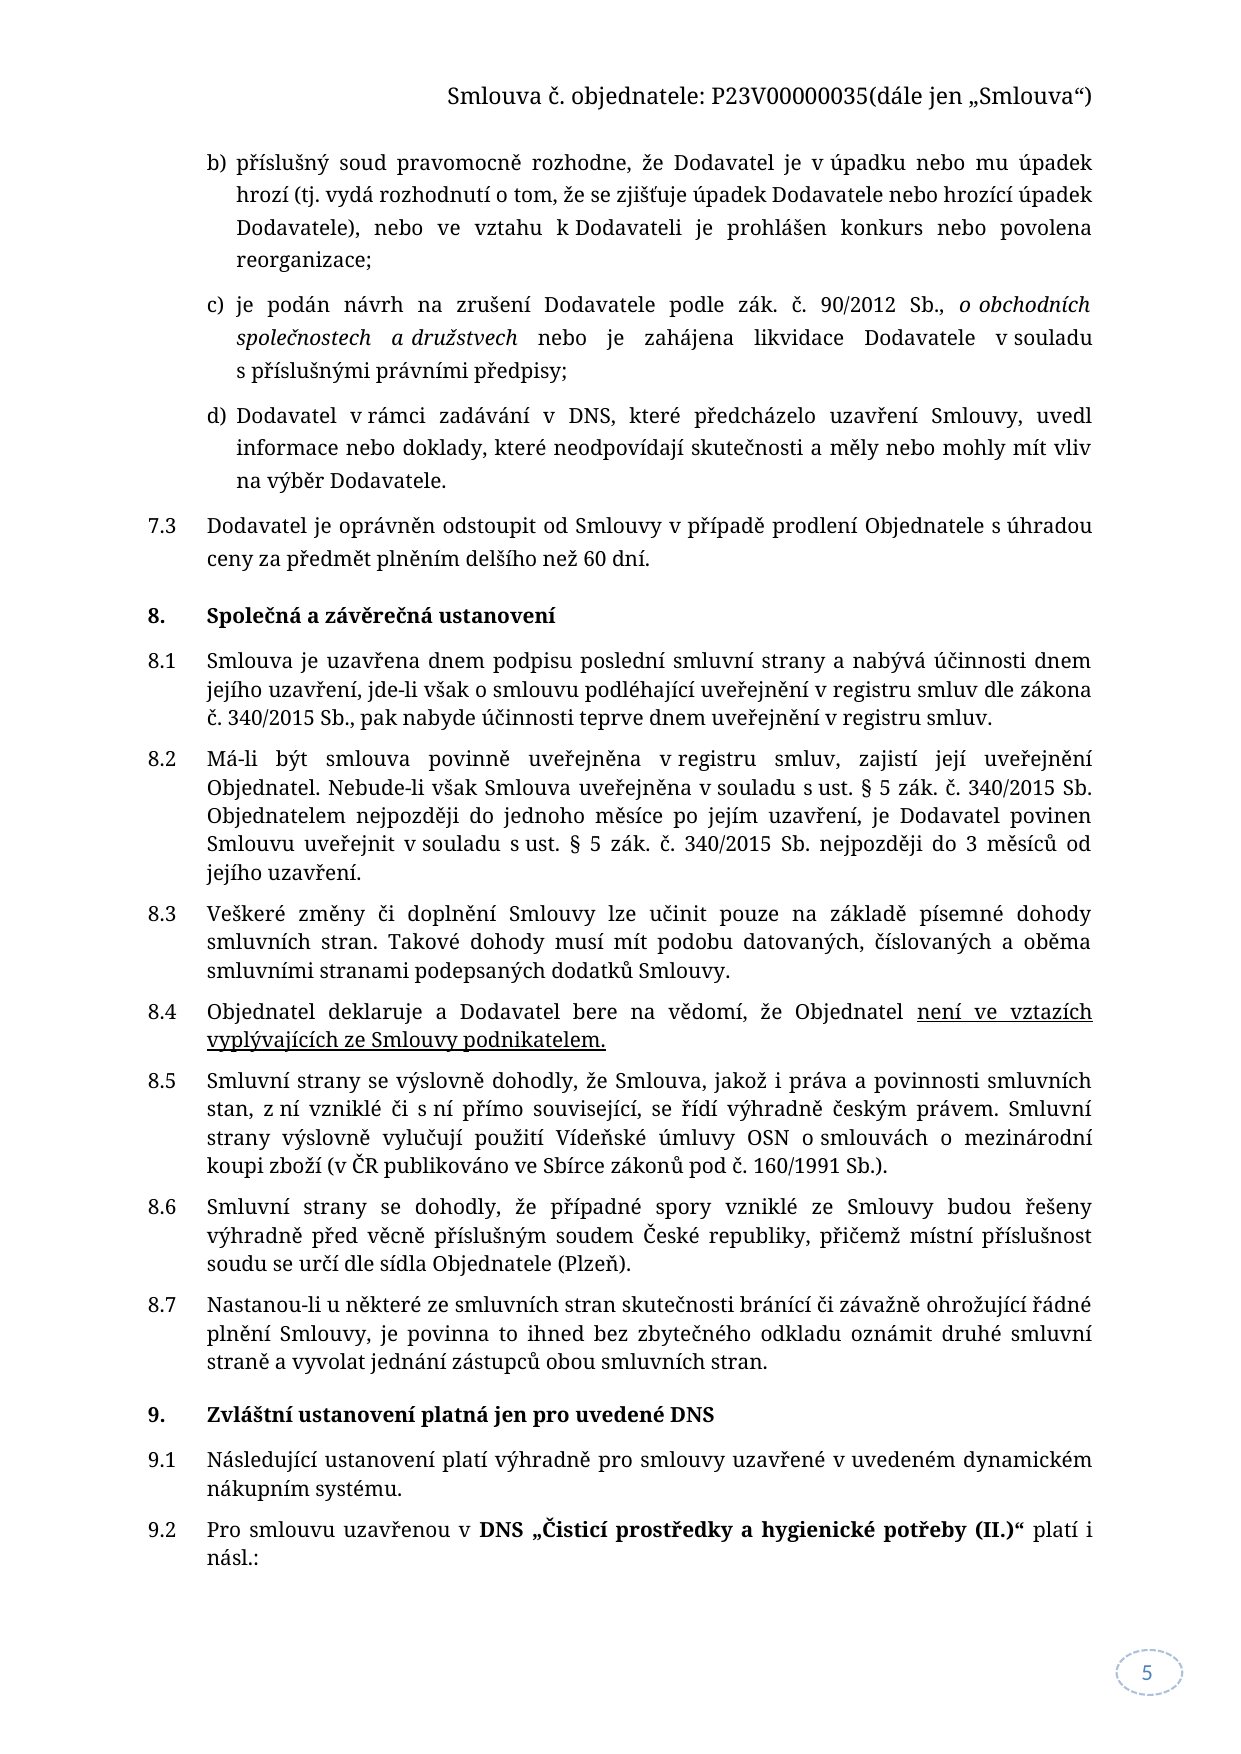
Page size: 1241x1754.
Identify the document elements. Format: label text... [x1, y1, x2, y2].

list Zvláštní ustanovení platná jen pro uvedené DNS [148, 1401, 1093, 1429]
list Společná a závěrečná ustanovení [148, 601, 1093, 630]
list Objednatel deklaruje a Dodavatel bere na vědomí, že Objednatel není ve vztazích vyplývajících ze Smlouvy podnikatelem. [148, 997, 1093, 1054]
list příslušný soud pravomocně rozhodne, že Dodavatel je v úpadku nebo mu úpadek hrozí (tj. vydá rozhodnutí o tom, že se zjišťuje úpadek Dodavatele nebo hrozící úpadek Dodavatele), nebo ve vztahu k Dodavateli je prohlášen konkurs nebo povolena reorganizace; [207, 148, 1093, 274]
list Veškeré změny či doplnění Smlouvy lze učinit pouze na základě písemné dohody smluvních stran. Takové dohody musí mít podobu datovaných, číslovaných a oběma smluvními stranami podepsaných dodatků Smlouvy. [148, 899, 1093, 984]
list je podán návrh na zrušení Dodavatele podle zák. č. 90/2012 Sb., o obchodních společnostech a družstvech nebo je zahájena likvidace Dodavatele v souladu s příslušnými právními předpisy; [207, 291, 1093, 384]
list Následující ustanovení platí výhradně pro smlouvy uzavřené v uvedeném dynamickém nákupním systému. [148, 1446, 1093, 1502]
list Pro smlouvu uzavřenou v DNS „Čisticí prostředky a hygienické potřeby (II.)“ platí i násl.: [148, 1515, 1093, 1572]
list Má-li být smlouva povinně uveřejněna v registru smluv, zajistí její uveřejnění Objednatel. Nebude-li však Smlouva uveřejněna v souladu s ust. § 5 zák. č. 340/2015 Sb. Objednatelem nejpozději do jednoho měsíce po jejím uzavření, je Dodavatel povinen Smlouvu uveřejnit v souladu s ust. § 5 zák. č. 340/2015 Sb. nejpozději do 3 měsíců od jejího uzavření. [148, 744, 1093, 886]
list Smluvní strany se dohodly, že případné spory vzniklé ze Smlouvy budou řešeny výhradně před věcně příslušným soudem České republiky, přičemž místní příslušnost soudu se určí dle sídla Objednatele (Plzeň). [148, 1192, 1093, 1278]
list Nastanou-li u některé ze smluvních stran skutečnosti bránící či závažně ohrožující řádné plnění Smlouvy, je povinna to ihned bez zbytečného odkladu oznámit druhé smluvní straně a vyvolat jednání zástupců obou smluvních stran. [148, 1290, 1093, 1376]
list Smluvní strany se výslovně dohodly, že Smlouva, jakož i práva a povinnosti smluvních stan, z ní vzniklé či s ní přímo související, se řídí výhradně českým právem. Smluvní strany výslovně vylučují použití Vídeňské úmluvy OSN o smlouvách o mezinárodní koupi zboží (v ČR publikováno ve Sbírce zákonů pod č. 160/1991 Sb.). [148, 1066, 1093, 1180]
list Smlouva je uzavřena dnem podpisu poslední smluvní strany a nabývá účinnosti dnem jejího uzavření, jde-li však o smlouvu podléhající uveřejnění v registru smluv dle zákona č. 340/2015 Sb., pak nabyde účinnosti teprve dnem uveřejnění v registru smluv. [148, 646, 1093, 732]
list Dodavatel je oprávněn odstoupit od Smlouvy v případě prodlení Objednatele s úhradou ceny za předmět plněním delšího než 60 dní. [148, 511, 1093, 572]
list Dodavatel v rámci zadávání v DNS, které předcházelo uzavření Smlouvy, uvedl informace nebo doklady, které neodpovídají skutečnosti a měly nebo mohly mít vliv na výběr Dodavatele. [207, 401, 1093, 494]
